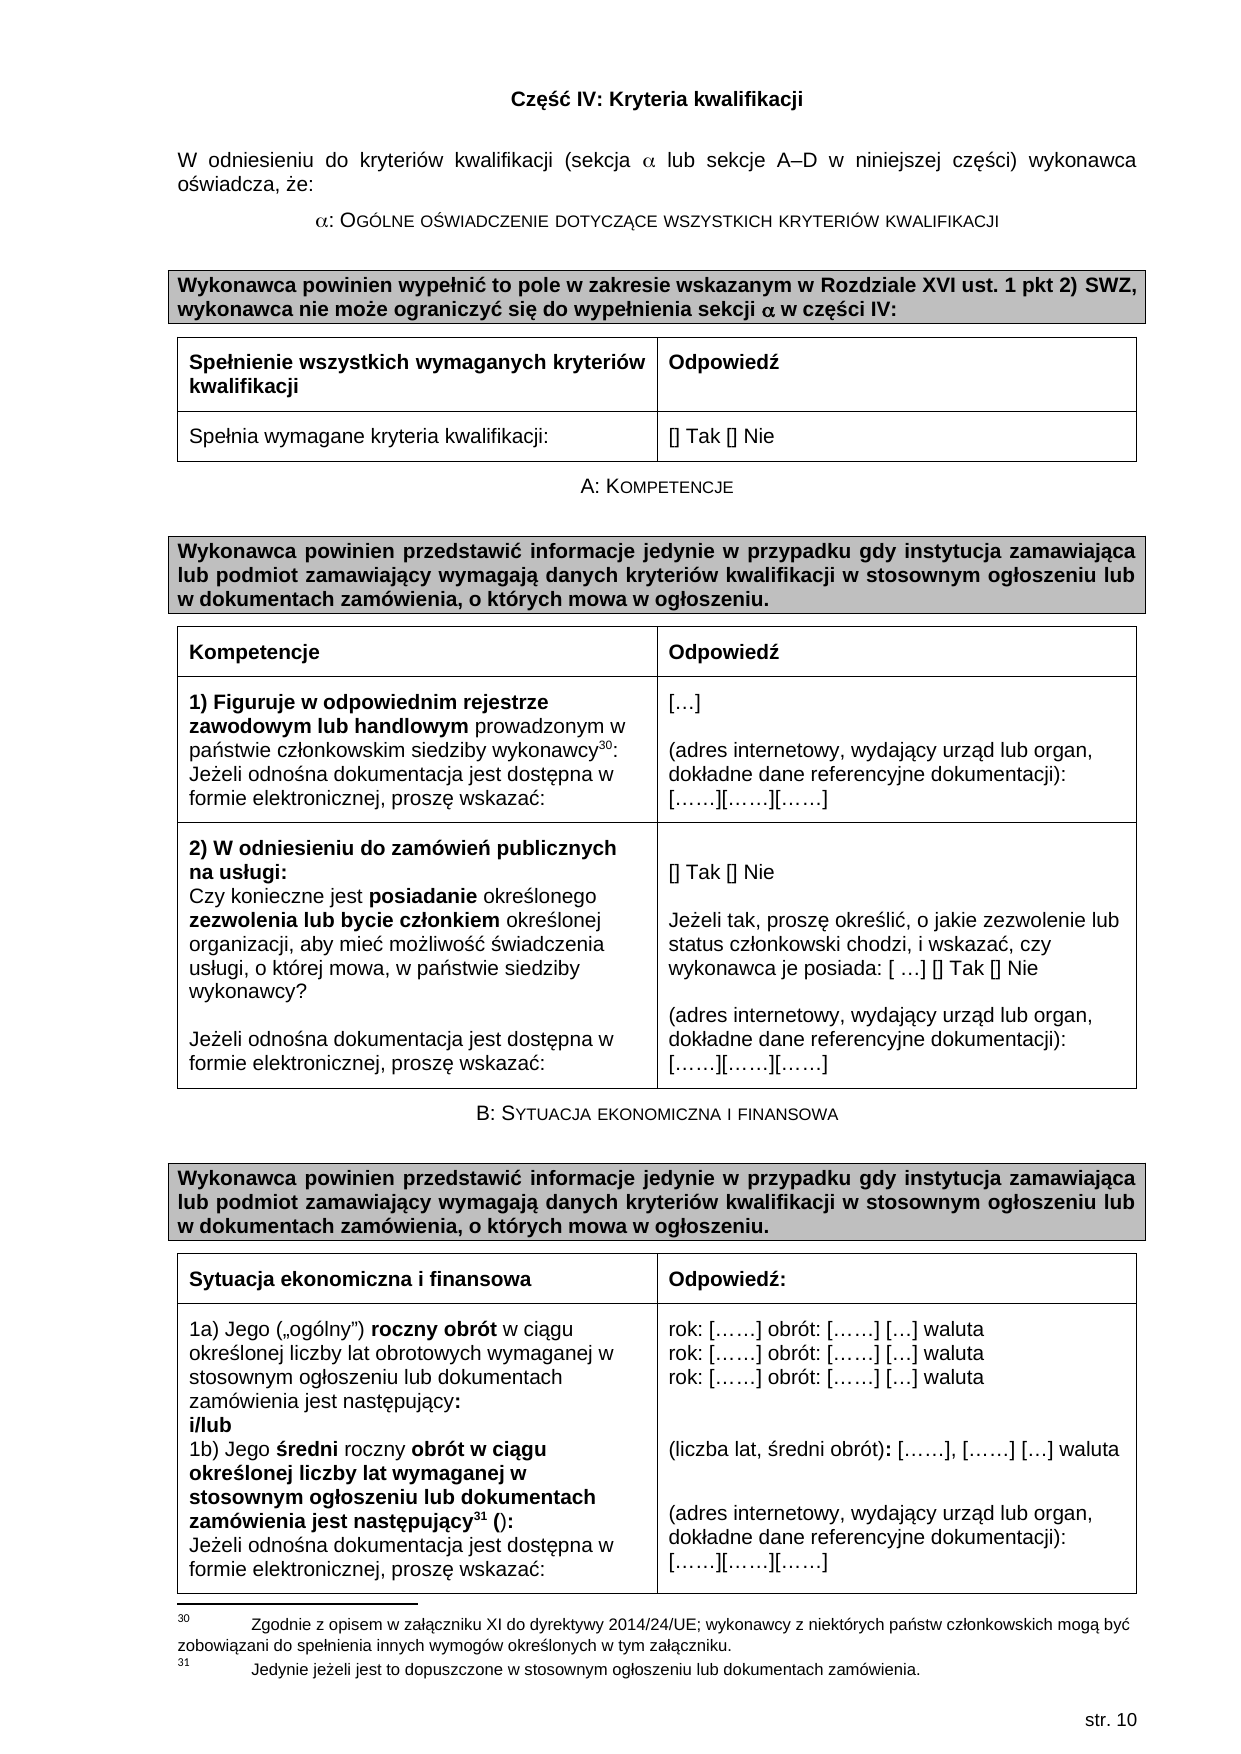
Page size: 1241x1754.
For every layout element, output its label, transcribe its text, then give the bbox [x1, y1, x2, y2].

table_cell Spełnia wymagane kryteria kwalifikacji: [178, 412, 657, 461]
table_cell 2) W odniesieniu do zamówień publicznych na usługi: Czy konieczne jest posiadanie określonego zezwolenia lub bycie członkiem określonej organizacji, aby mieć możliwość świadczenia usługi, o której mowa, w państwie siedziby wykonawcy? Jeżeli odnośna dokumentacja jest dostępna w formie elektronicznej, proszę wskazać: [178, 823, 657, 1088]
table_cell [658, 1304, 1136, 1593]
table_header Spełnienie wszystkich wymaganych kryteriów kwalifikacji [178, 338, 657, 411]
table_cell [] Tak [] Nie Jeżeli tak, proszę określić, o jakie zezwolenie lub status członkowski chodzi, i wskazać, czy wykonawca je posiada: [ …] [] Tak [] Nie (adres internetowy, wydający urząd lub organ, dokładne dane referencyjne dokumentacji): [……][……][……] [658, 823, 1136, 1088]
table_cell […] (adres internetowy, wydający urząd lub organ, dokładne dane referencyjne dokumentacji): [……][……][……] [658, 677, 1136, 822]
text Wykonawca powinien przedstawić informacje jedynie w przypadku gdy instytucja zamawiająca lub podmiot zamawiający wymagają danych kryteriów kwalifikacji w stosownym ogłoszeniu lub w dokumentach zamówienia, o których mowa w ogłoszeniu. [169, 1164, 1145, 1240]
table_header Odpowiedź [658, 627, 1136, 676]
text W odniesieniu do kryteriów kwalifikacji (sekcja lub sekcje A–D w niniejszej części) wykonawca oświadcza, że: [177, 148, 1137, 196]
table_cell [] Tak [] Nie [658, 412, 1136, 461]
text : Ogólne oświadczenie dotyczące wszystkich kryteriów kwalifikacji [177, 208, 1137, 232]
table_header Odpowiedź [658, 338, 1136, 411]
text Część IV: Kryteria kwalifikacji [177, 86, 1137, 110]
text Wykonawca powinien przedstawić informacje jedynie w przypadku gdy instytucja zamawiająca lub podmiot zamawiający wymagają danych kryteriów kwalifikacji w stosownym ogłoszeniu lub w dokumentach zamówienia, o których mowa w ogłoszeniu. [169, 537, 1145, 613]
text A: Kompetencje [177, 474, 1137, 498]
table_header Sytuacja ekonomiczna i finansowa [178, 1254, 657, 1303]
table_header Odpowiedź: [658, 1254, 1136, 1303]
table_header Kompetencje [178, 627, 657, 676]
text Wykonawca powinien wypełnić to pole w zakresie wskazanym w Rozdziale XVI ust. 1 pkt 2) SWZ, wykonawca nie może ograniczyć się do wypełnienia sekcji w części IV: [169, 271, 1145, 323]
text B: Sytuacja ekonomiczna i finansowa [177, 1101, 1137, 1125]
table_cell 1) Figuruje w odpowiednim rejestrze zawodowym lub handlowym prowadzonym w państwie członkowskim siedziby wykonawcy: Jeżeli odnośna dokumentacja jest dostępna w formie elektronicznej, proszę wskazać: [178, 677, 657, 822]
table_cell 1a) Jego („ogólny”) roczny obrót w ciągu określonej liczby lat obrotowych wymaganej w stosownym ogłoszeniu lub dokumentach zamówienia jest następujący: i/lub 1b) Jego średni roczny obrót w ciągu określonej liczby lat wymaganej w stosownym ogłoszeniu lub dokumentach zamówienia jest następujący (): Jeżeli odnośna dokumentacja jest dostępna w formie elektronicznej, proszę wskazać: [178, 1304, 657, 1593]
